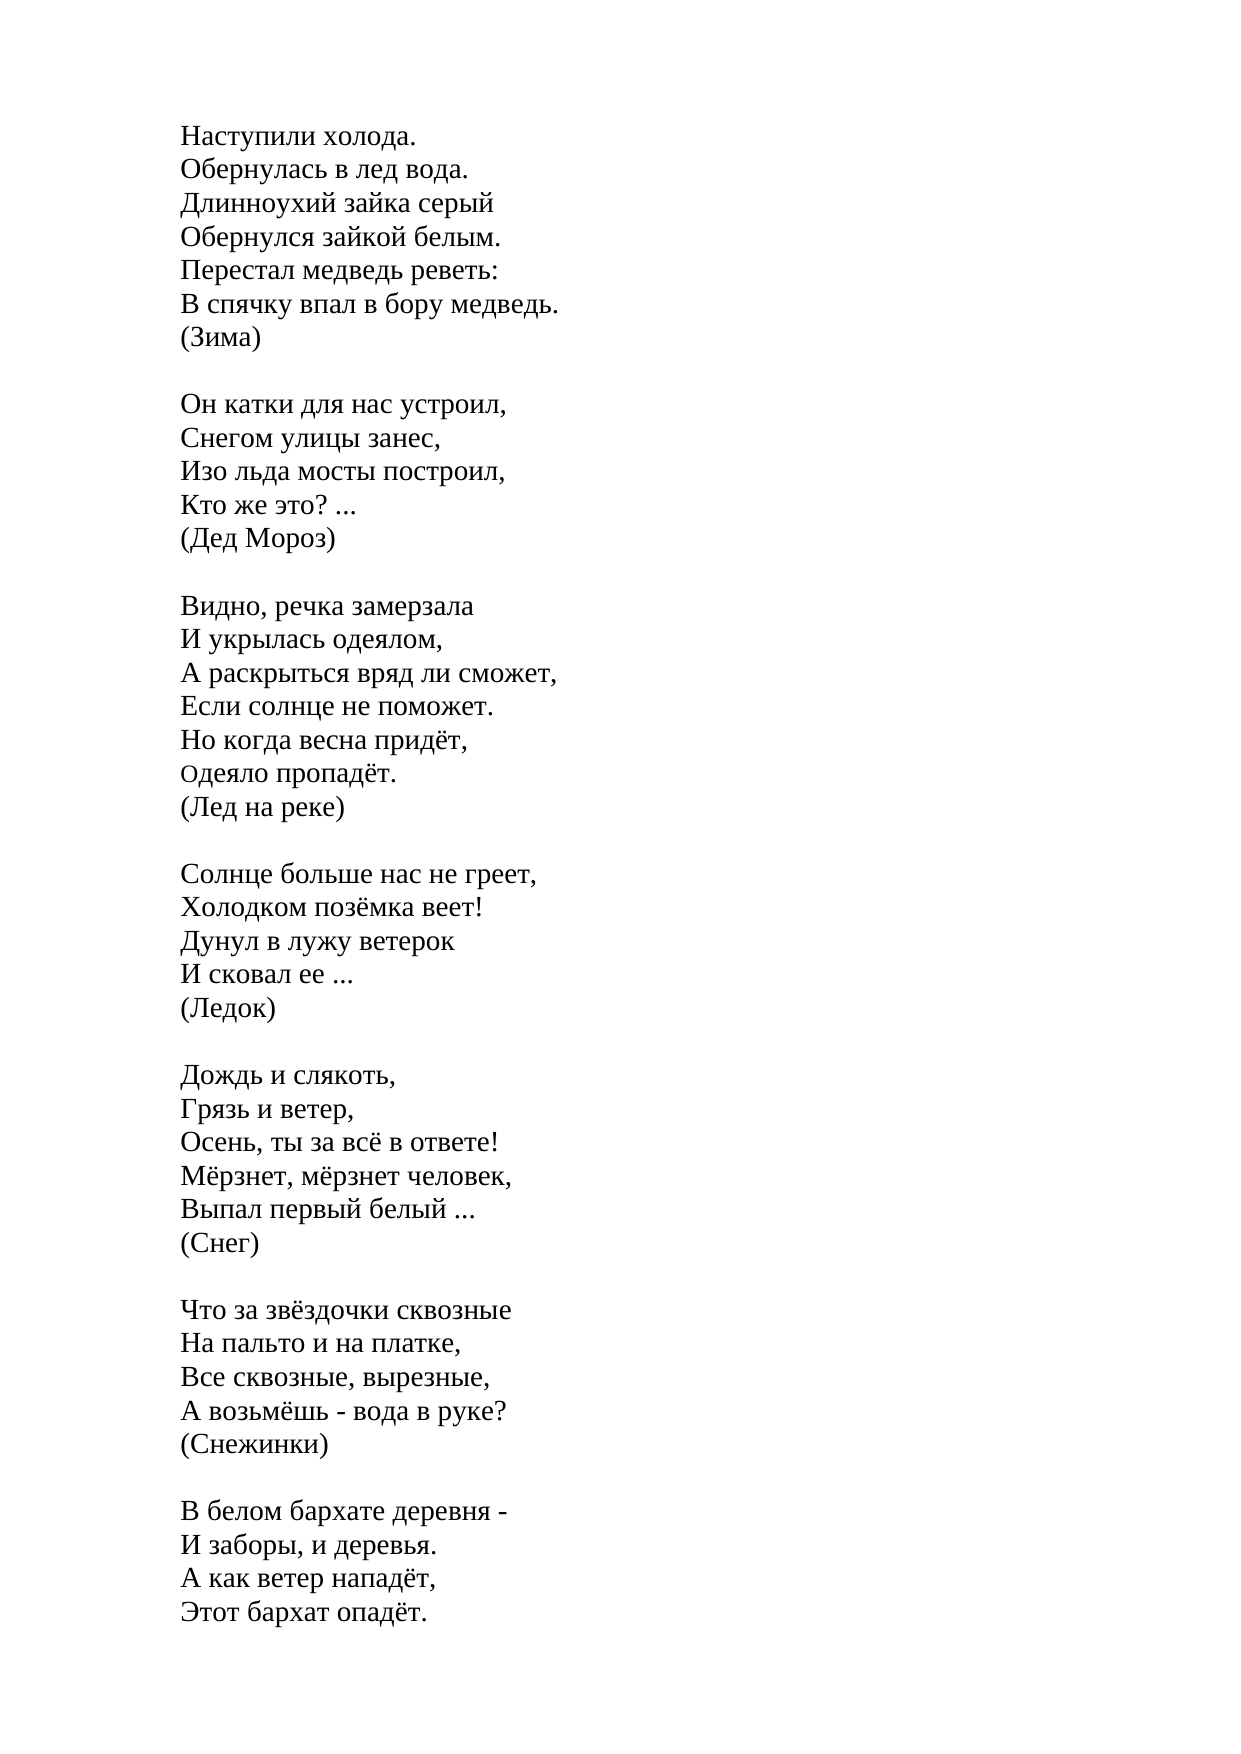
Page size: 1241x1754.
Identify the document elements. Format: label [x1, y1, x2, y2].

table_header [180, 118, 1152, 1627]
